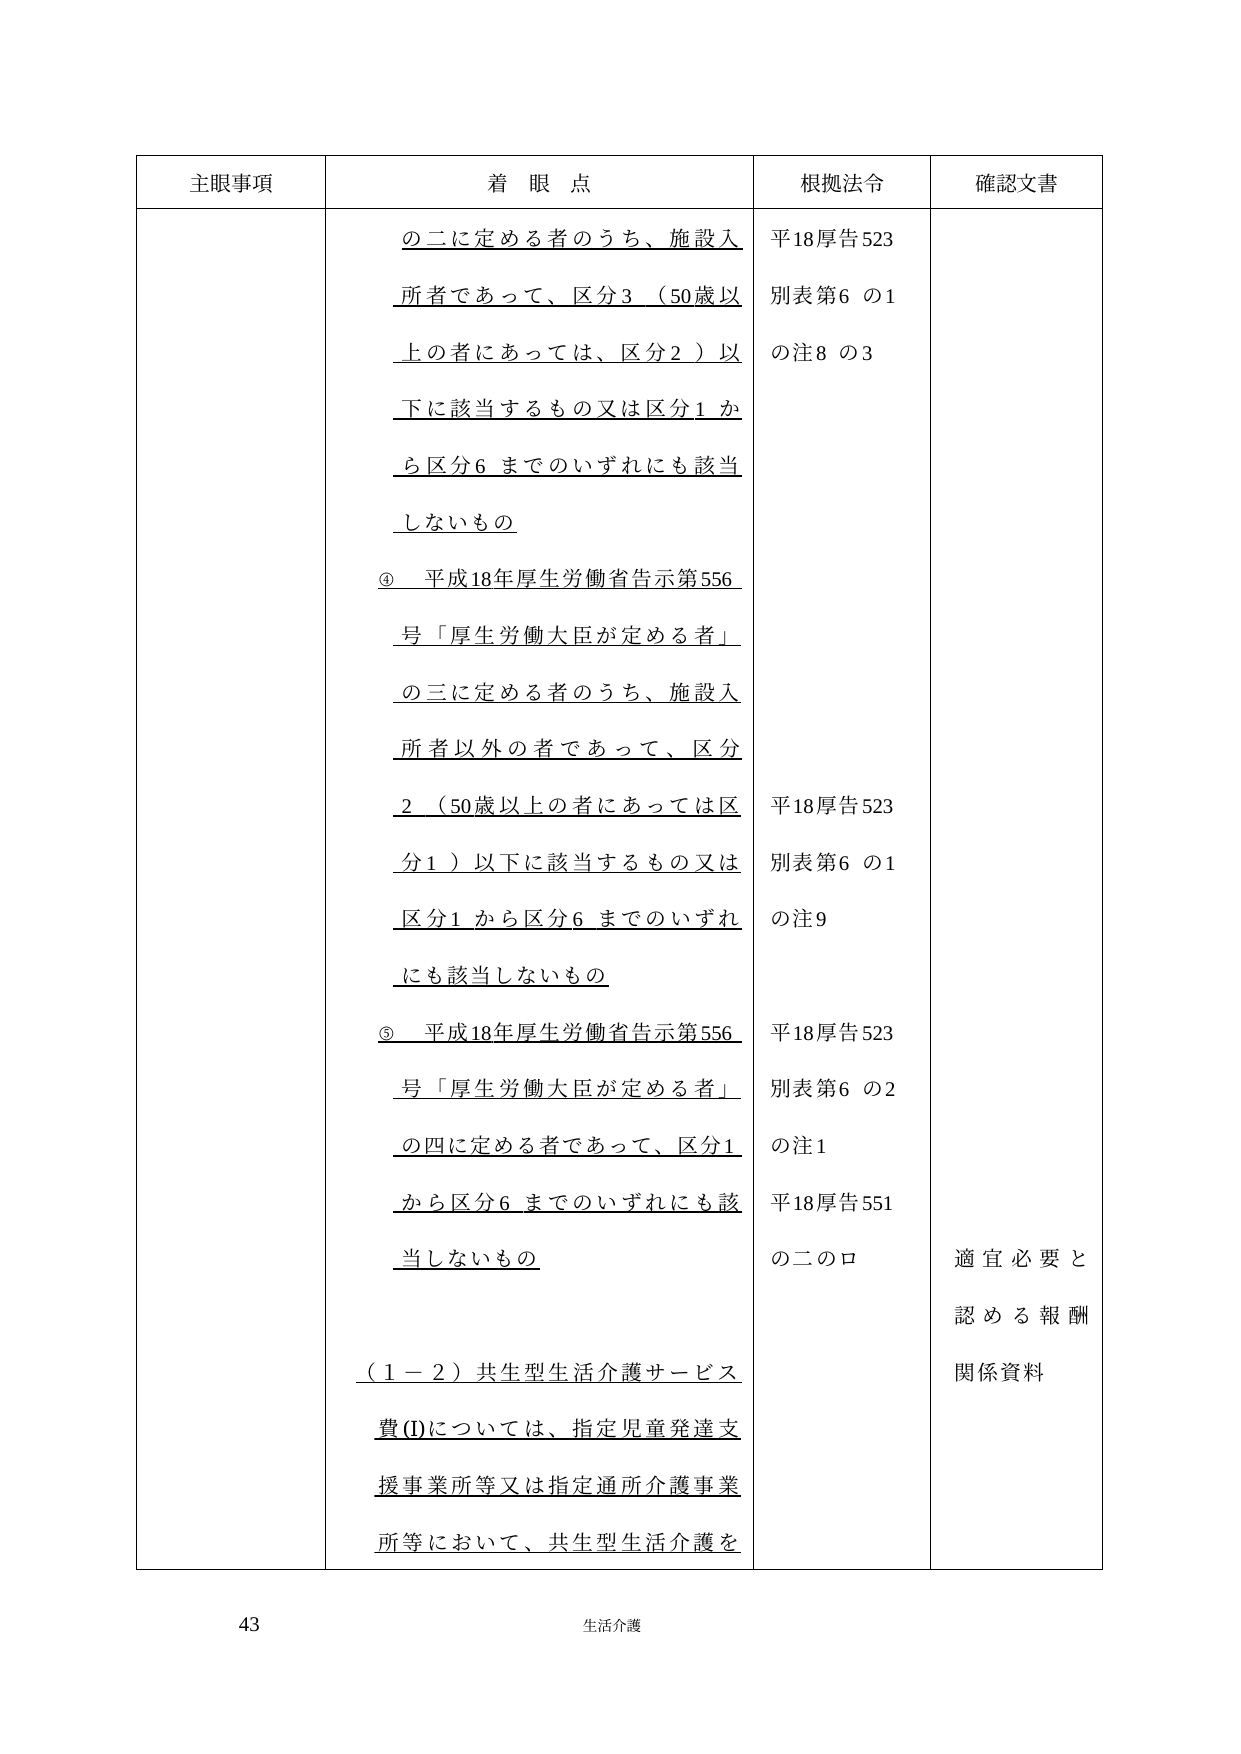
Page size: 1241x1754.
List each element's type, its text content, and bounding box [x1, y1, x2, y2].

table_header 確認文書 [931, 156, 1102, 208]
table_header 主眼事項 [137, 156, 325, 208]
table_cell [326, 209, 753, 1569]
table_header 着 眼 点 [326, 156, 753, 208]
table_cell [137, 209, 325, 1569]
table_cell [754, 209, 930, 1569]
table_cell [931, 209, 1102, 1569]
table_header 根拠法令 [754, 156, 930, 208]
